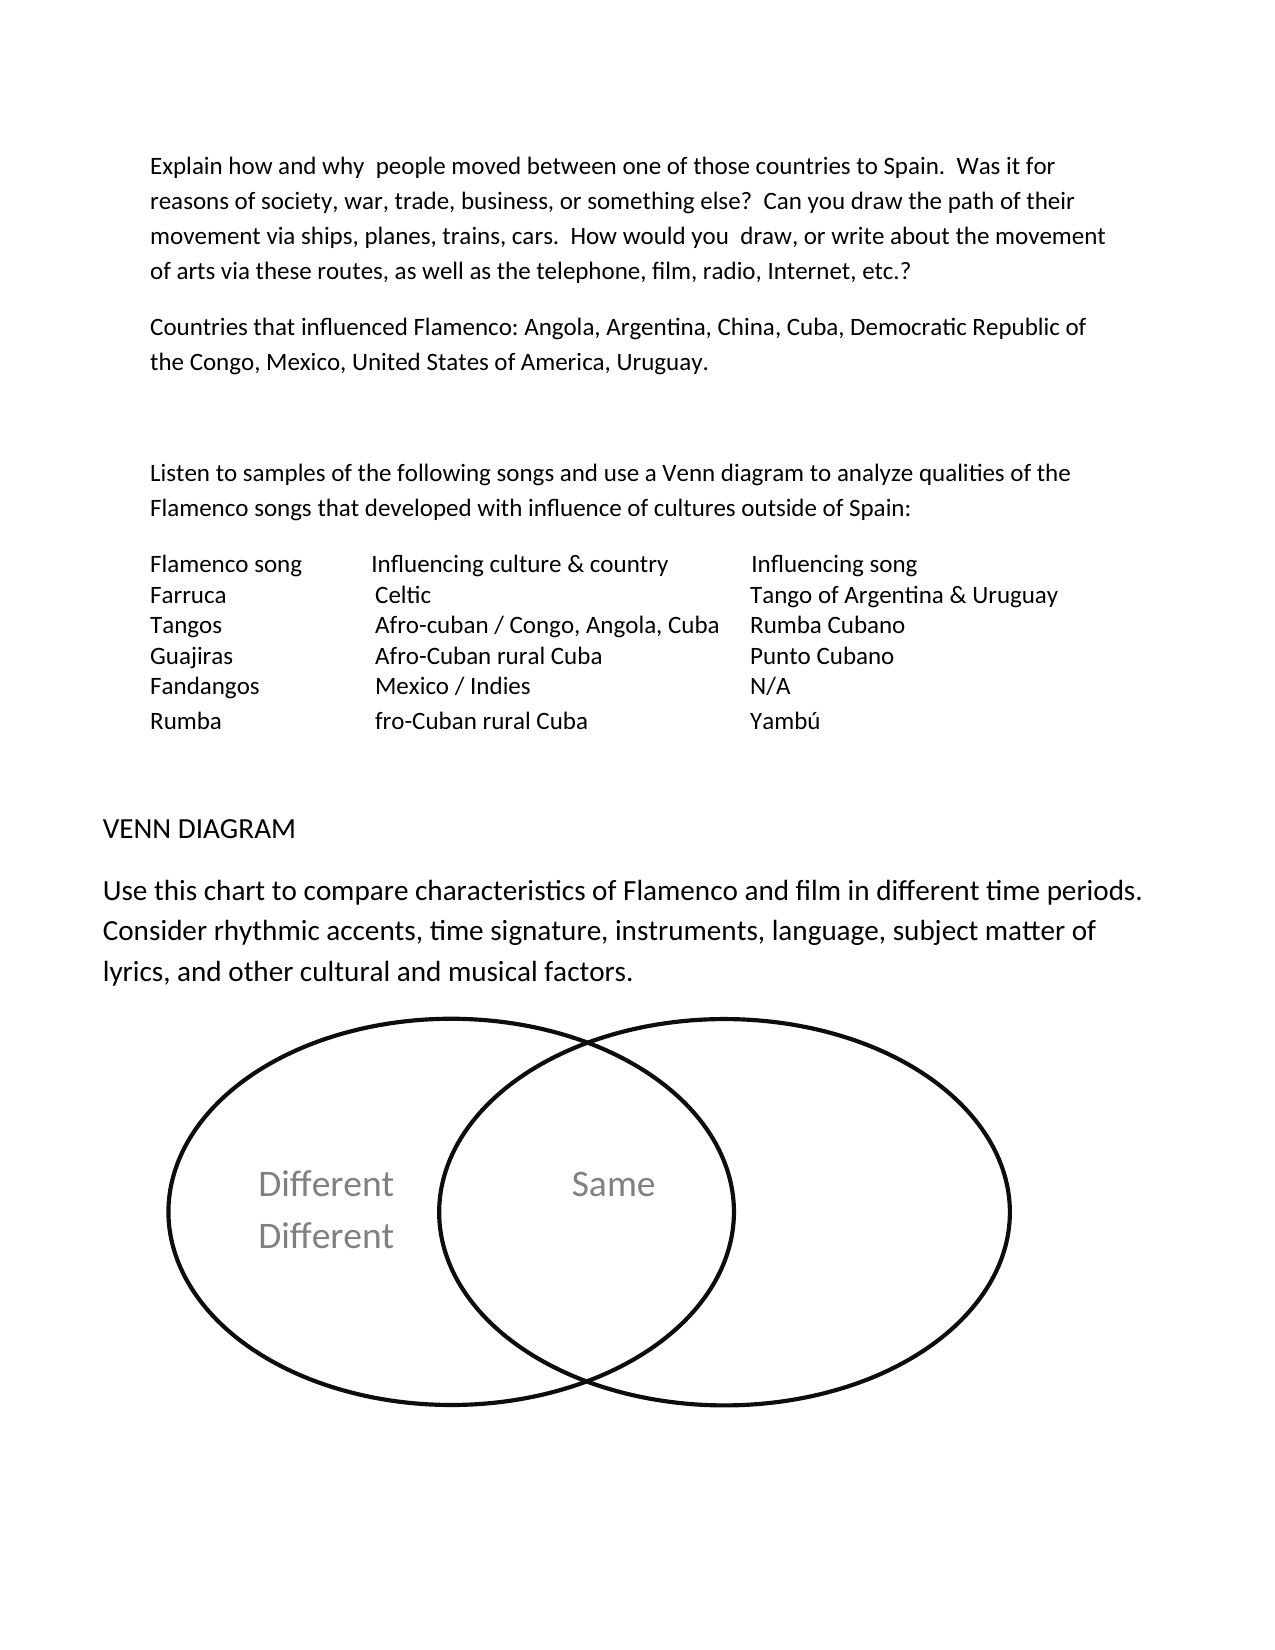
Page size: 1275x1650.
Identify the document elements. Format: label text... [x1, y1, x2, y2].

text Explain how and why people moved between one of those countries to Spain. Was it for reasons of society, war, trade, business, or something else? Can you draw the path of their movement via ships, planes, trains, cars. How would you draw, or write about the movement of arts via these routes, as well as the telephone, film, radio, Internet, etc.? [150, 150, 1125, 286]
text Guajiras Afro-Cuban rural Cuba Punto Cubano [150, 640, 1125, 670]
text Farruca Celtic Tango of Argentina & Uruguay [150, 579, 1125, 609]
text Countries that influenced Flamenco: Angola, Argentina, China, Cuba, Democratic Republic of the Congo, Mexico, United States of America, Uruguay. [150, 311, 1125, 376]
text Listen to samples of the following songs and use a Venn diagram to analyze qualities of the Flamenco songs that developed with influence of cultures outside of Spain: [150, 457, 1125, 523]
text Fandangos Mexico / Indies N/A Rumba fro-Cuban rural Cuba Yambú [150, 670, 1125, 736]
text Tangos Afro-cuban / Congo, Angola, Cuba Rumba Cubano [150, 609, 1125, 640]
text Flamenco song Influencing culture & country Influencing song [150, 548, 1125, 579]
